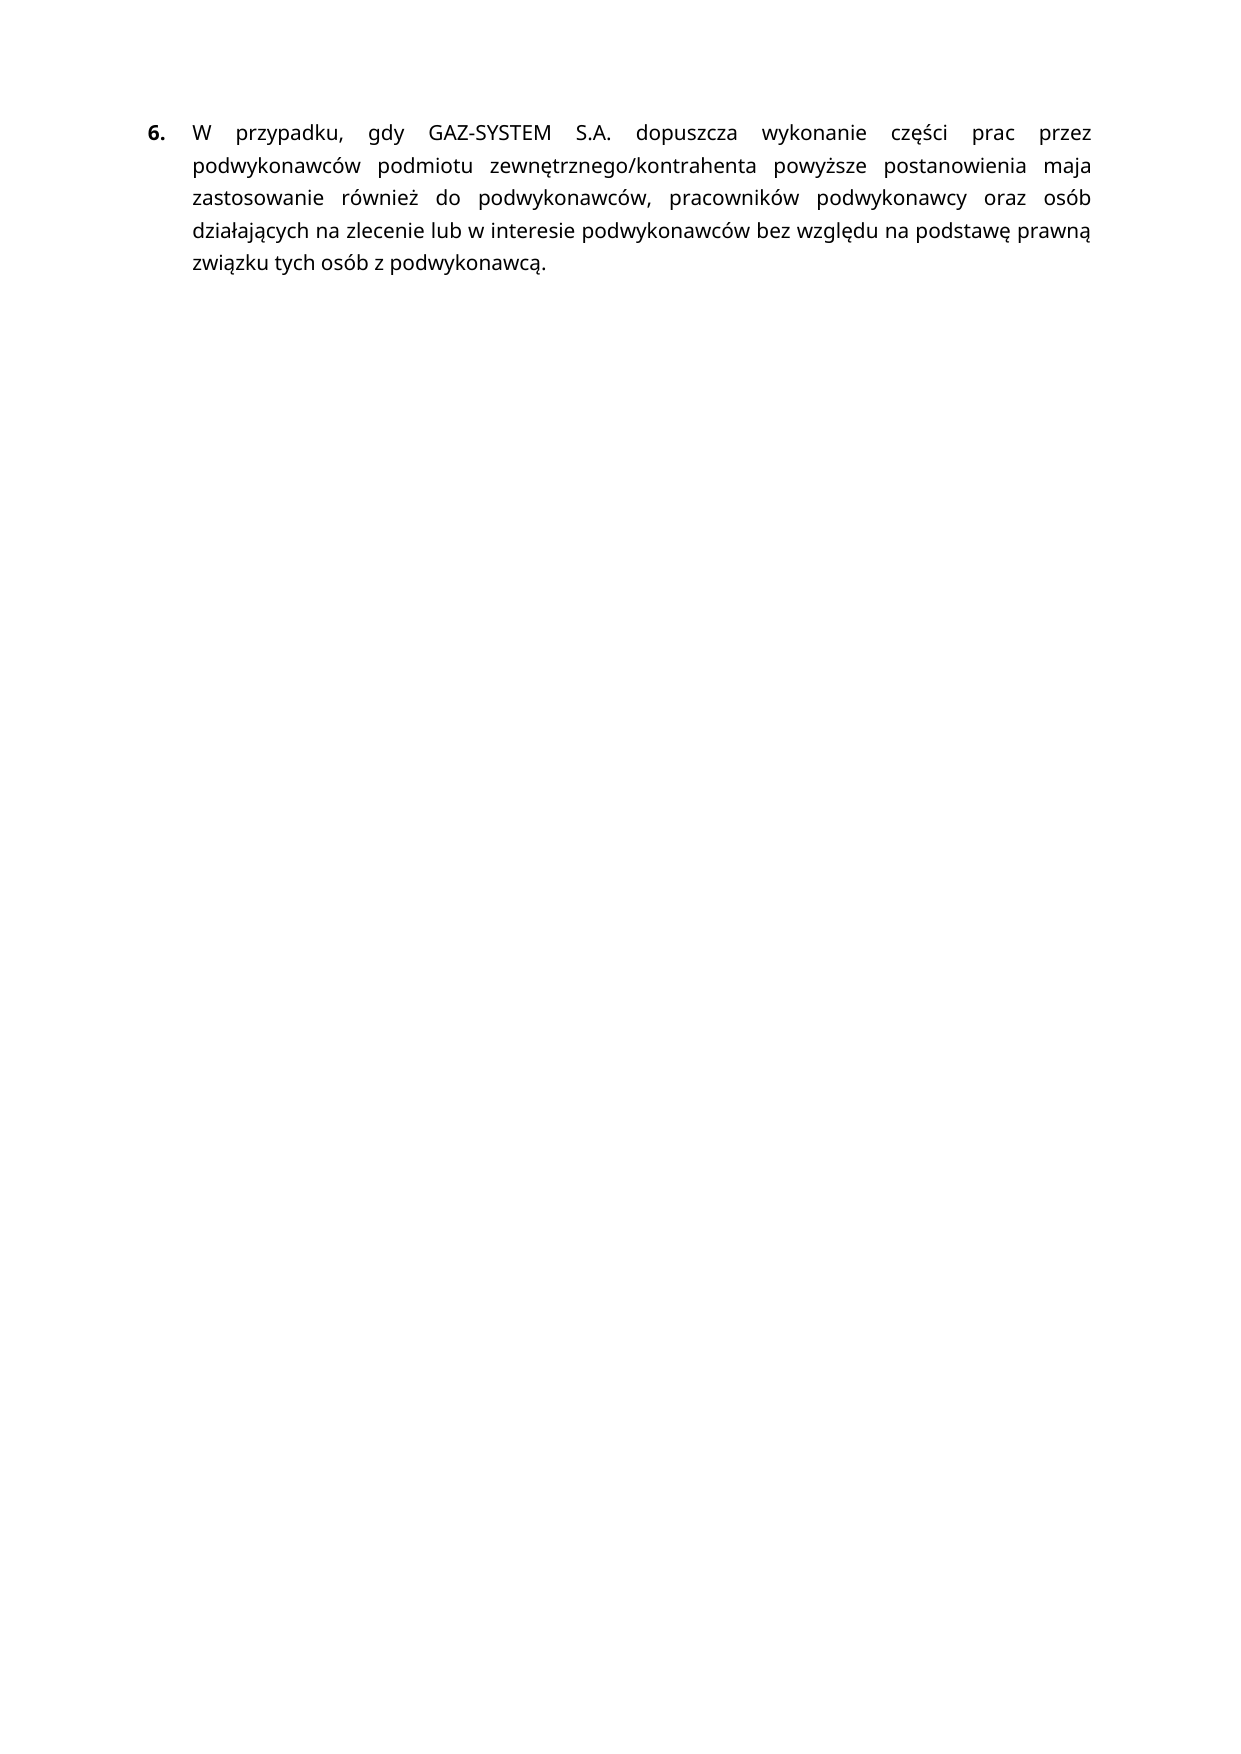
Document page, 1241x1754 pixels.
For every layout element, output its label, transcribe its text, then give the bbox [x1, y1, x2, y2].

list W przypadku, gdy GAZ-SYSTEM S.A. dopuszcza wykonanie części prac przez podwykonawców podmiotu zewnętrznego/kontrahenta powyższe postanowienia maja zastosowanie również do podwykonawców, pracowników podwykonawcy oraz osób działających na zlecenie lub w interesie podwykonawców bez względu na podstawę prawną związku tych osób z podwykonawcą. [148, 118, 1092, 277]
